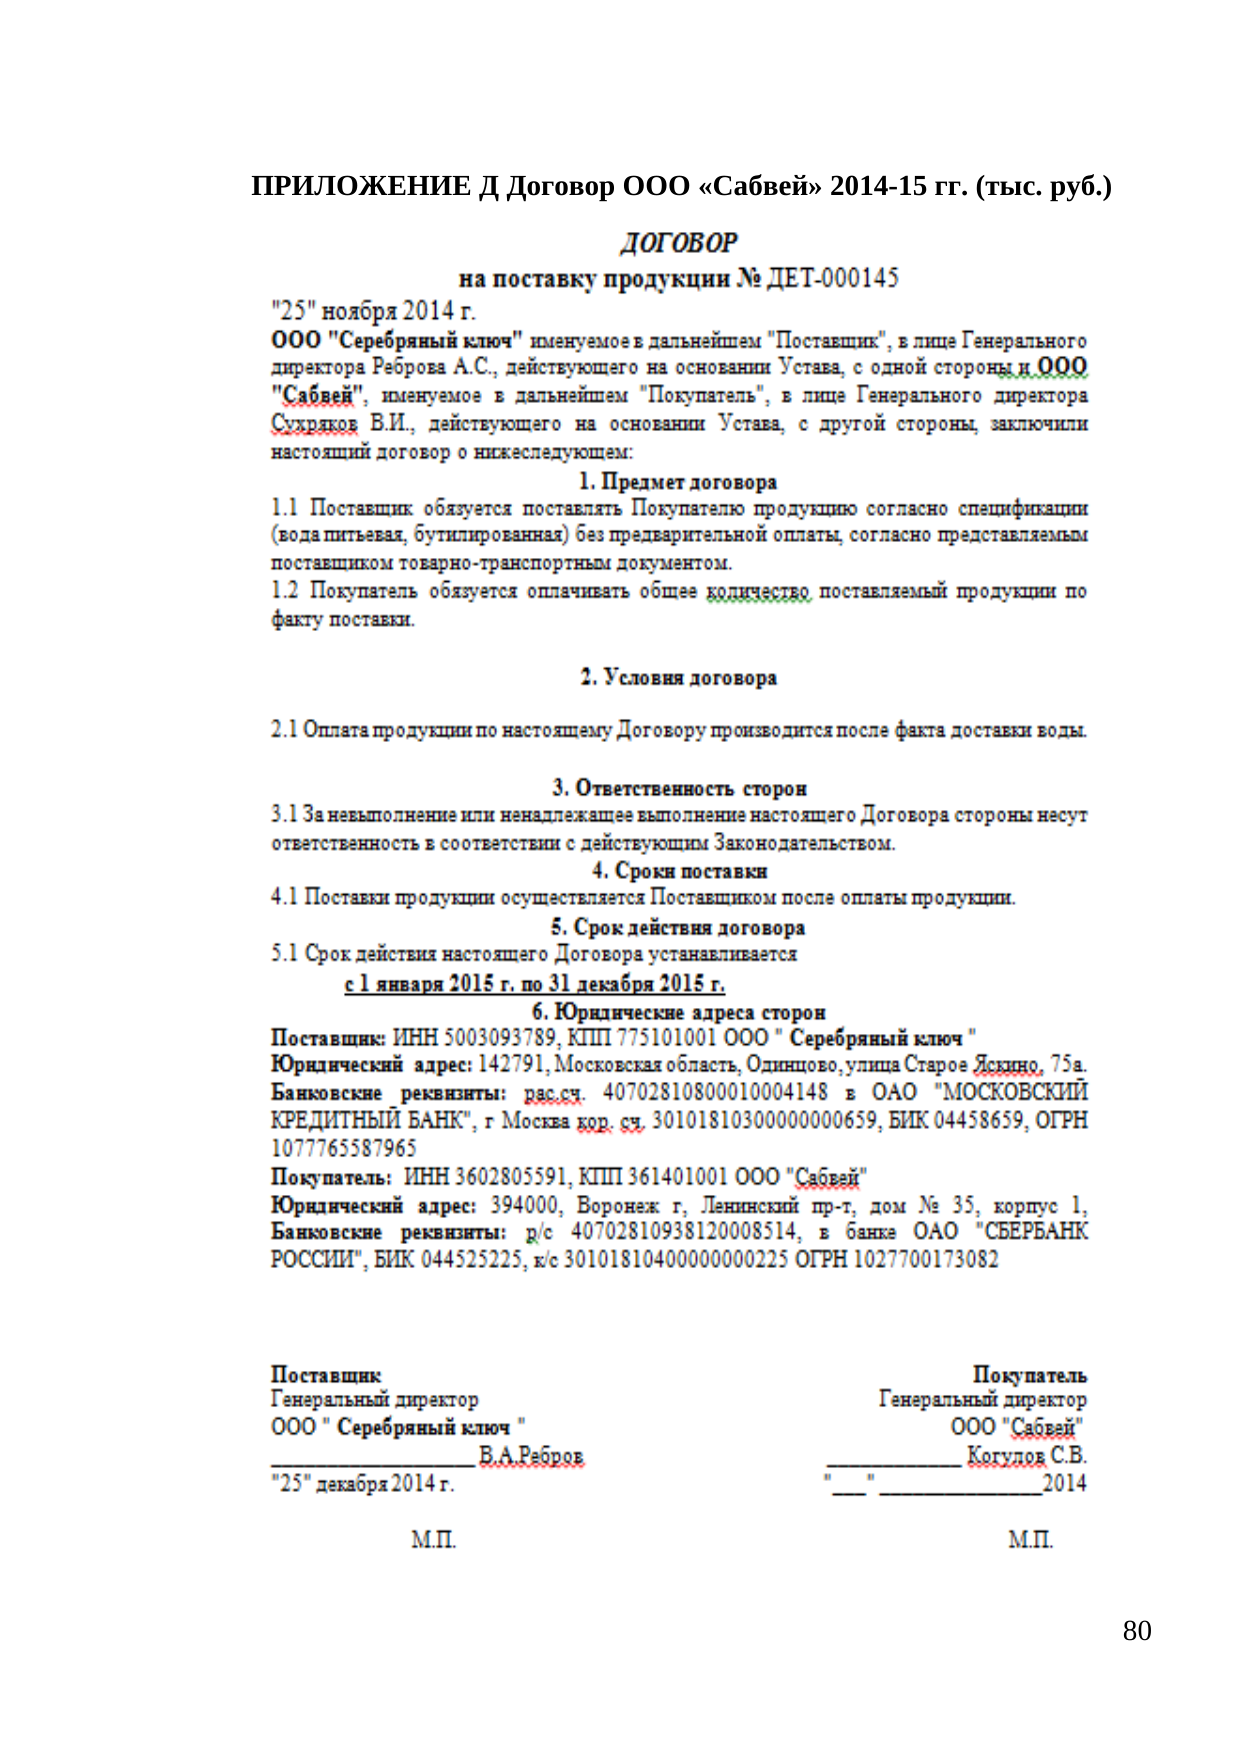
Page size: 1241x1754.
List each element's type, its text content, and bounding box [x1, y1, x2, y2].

subtitle ПРИЛОЖЕНИЕ Д Договор ООО «Сабвей» 2014-15 гг. (тыс. руб.) [177, 168, 1152, 202]
picture [251, 218, 1111, 1557]
